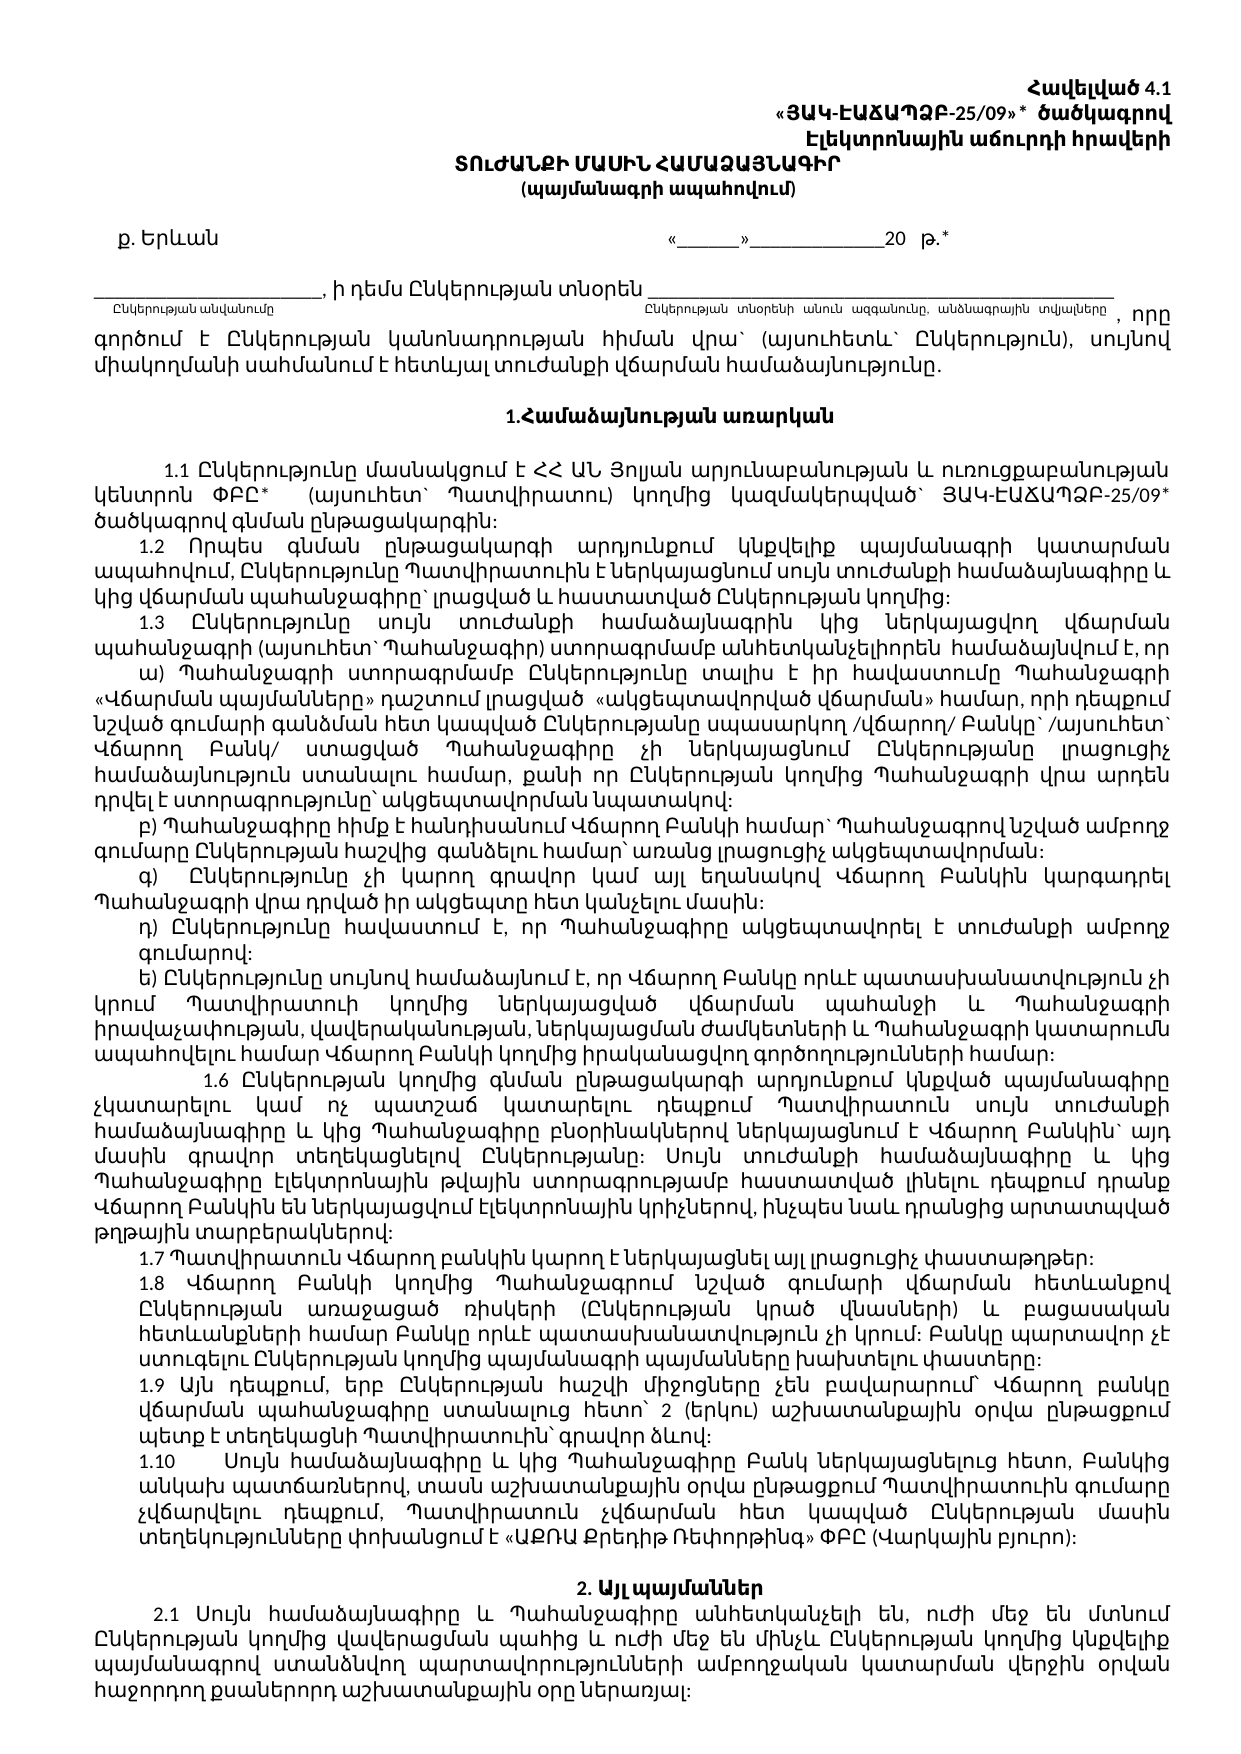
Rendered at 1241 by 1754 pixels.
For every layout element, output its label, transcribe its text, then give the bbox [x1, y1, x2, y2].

text 1.6 Ընկերության կողմից գնման ընթացակարգի արդյունքում կնքված պայմանագիրը չկատարելու կամ ոչ պատշաճ կատարելու դեպքում Պատվիրատուն սույն տուժանքի համաձայնագիրը և կից Պահանջագիրը բնօրինակներով ներկայացնում է Վճարող Բանկին` այդ մասին գրավոր տեղեկացնելով Ընկերությանը: Սույն տուժանքի համաձայնագիրը և կից Պահանջագիրը էլեկտրոնային թվային ստորագրությամբ հաստատված լինելու դեպքում դրանք Վճարող Բանկին են ներկայացվում էլեկտրոնային կրիչներով, ինչպես նաև դրանցից արտատպված թղթային տարբերակներով: [94, 1067, 1171, 1245]
text դ) Ընկերությունը հավաստում է, որ Պահանջագիրը ակցեպտավորել է տուժանքի ամբողջ գումարով: [138, 914, 1171, 965]
text Էլեկտրոնային աճուրդի հրավերի [94, 126, 1171, 151]
text 1.Համաձայնության առարկան [169, 403, 1171, 428]
text 1.7 Պատվիրատուն Վճարող բանկին կարող է ներկայացնել այլ լրացուցիչ փաստաթղթեր: [138, 1245, 1171, 1270]
text 1.2 Որպես գնման ընթացակարգի արդյունքում կնքվելիք պայմանագրի կատարման ապահովում, Ընկերությունը Պատվիրատուին է ներկայացնում սույն տուժանքի համաձայնագիրը և կից վճարման պահանջագիրը` լրացված և հաստատված Ընկերության կողմից: [94, 533, 1171, 609]
text «ՅԱԿ-ԷԱՃԱՊՁԲ-25/09»* ծածկագրով [94, 100, 1171, 126]
text գ) Ընկերությունը չի կարող գրավոր կամ այլ եղանակով Վճարող Բանկին կարգադրել Պահանջագրի վրա դրված իր ակցեպտը հետ կանչելու մասին: [94, 864, 1171, 914]
text բ) Պահանջագիրը հիմք է հանդիսանում Վճարող Բանկի համար` Պահանջագրով նշված ամբողջ գումարը Ընկերության հաշվից գանձելու համար՝ առանց լրացուցիչ ակցեպտավորման: [94, 813, 1171, 864]
text 2. Այլ պայմաններ [169, 1575, 1171, 1601]
text ______________________, ի դեմս Ընկերության տնօրեն _____________________________________________ [94, 276, 1171, 301]
text Հավելված 4.1 [94, 75, 1171, 100]
text ՏՈւԺԱՆՔԻ ՄԱՍԻՆ ՀԱՄԱՁԱՅՆԱԳԻՐ [94, 151, 1171, 177]
text 2.1 Սույն համաձայնագիրը և Պահանջագիրը անհետկանչելի են, ուժի մեջ են մտնում Ընկերության կողմից վավերացման պահից և ուժի մեջ են մինչև Ընկերության կողմից կնքվելիք պայմանագրով ստանձնվող պարտավորությունների ամբողջական կատարման վերջին օրվան հաջորդող քսաներորդ աշխատանքային օրը ներառյալ: [94, 1601, 1171, 1702]
text (պայմանագրի ապահովում) [94, 177, 1171, 199]
text 1.10 Սույն համաձայնագիրը և կից Պահանջագիրը Բանկ ներկայացնելուց հետո, Բանկից անկախ պատճառներով, տասն աշխատանքային օրվա ընթացքում Պատվիրատուին գումարը չվճարվելու դեպքում, Պատվիրատուն չվճարման հետ կապված Ընկերության մասին տեղեկությունները փոխանցում է «ԱՔՌԱ Քրեդիթ Ռեփորթինգ» ՓԲԸ (Վարկային բյուրո): [138, 1448, 1171, 1550]
text ք. Երևան «______»_____________20 թ.* [94, 225, 1171, 250]
text Ընկերության անվանումը Ընկերության տնօրենի անուն ազգանունը, անձնագրային տվյալները , որը գործում է Ընկերության կանոնադրության հիման վրա` (այսուհետև` Ընկերություն), սույնով միակողմանի սահմանում է հետևյալ տուժանքի վճարման համաձայնությունը. [94, 301, 1171, 377]
text 1.1 Ընկերությունը մասնակցում է ՀՀ ԱՆ Յոլյան արյունաբանության և ուռուցքաբանության կենտրոն ՓԲԸ* (այսուհետ` Պատվիրատու) կողմից կազմակերպված` ՅԱԿ-ԷԱՃԱՊՁԲ-25/09* ծածկագրով գնման ընթացակարգին: [94, 457, 1171, 533]
text 1.9 Այն դեպքում, երբ Ընկերության հաշվի միջոցները չեն բավարարում՝ Վճարող բանկը վճարման պահանջագիրը ստանալուց հետո՝ 2 (երկու) աշխատանքային օրվա ընթացքում պետք է տեղեկացնի Պատվիրատուին՝ գրավոր ձևով: [138, 1372, 1171, 1448]
text ե) Ընկերությունը սույնով համաձայնում է, որ Վճարող Բանկը որևէ պատասխանատվություն չի կրում Պատվիրատուի կողմից ներկայացված վճարման պահանջի և Պահանջագրի իրավաչափության, վավերականության, ներկայացման ժամկետների և Պահանջագրի կատարումն ապահովելու համար Վճարող Բանկի կողմից իրականացվող գործողությունների համար: [94, 965, 1171, 1067]
text ա) Պահանջագրի ստորագրմամբ Ընկերությունը տալիս է իր հավաստումը Պահանջագրի «Վճարման պայմանները» դաշտում լրացված «ակցեպտավորված վճարման» համար, որի դեպքում նշված գումարի գանձման հետ կապված Ընկերությանը սպասարկող /վճարող/ Բանկը` /այսուհետ` Վճարող Բանկ/ ստացված Պահանջագիրը չի ներկայացնում Ընկերությանը լրացուցիչ համաձայնություն ստանալու համար, քանի որ Ընկերության կողմից Պահանջագրի վրա արդեն դրվել է ստորագրությունը՝ ակցեպտավորման նպատակով: [94, 660, 1171, 813]
text 1.8 Վճարող Բանկի կողմից Պահանջագրում նշված գումարի վճարման հետևանքով Ընկերության առաջացած ռիսկերի (Ընկերության կրած վնասների) և բացասական հետևանքների համար Բանկը որևէ պատասխանատվություն չի կրում: Բանկը պարտավոր չէ ստուգելու Ընկերության կողմից պայմանագրի պայմանները խախտելու փաստերը: [138, 1270, 1171, 1372]
text 1.3 Ընկերությունը սույն տուժանքի համաձայնագրին կից ներկայացվող վճարման պահանջագրի (այսուհետ` Պահանջագիր) ստորագրմամբ անհետկանչելիորեն համաձայնվում է, որ [94, 609, 1171, 660]
